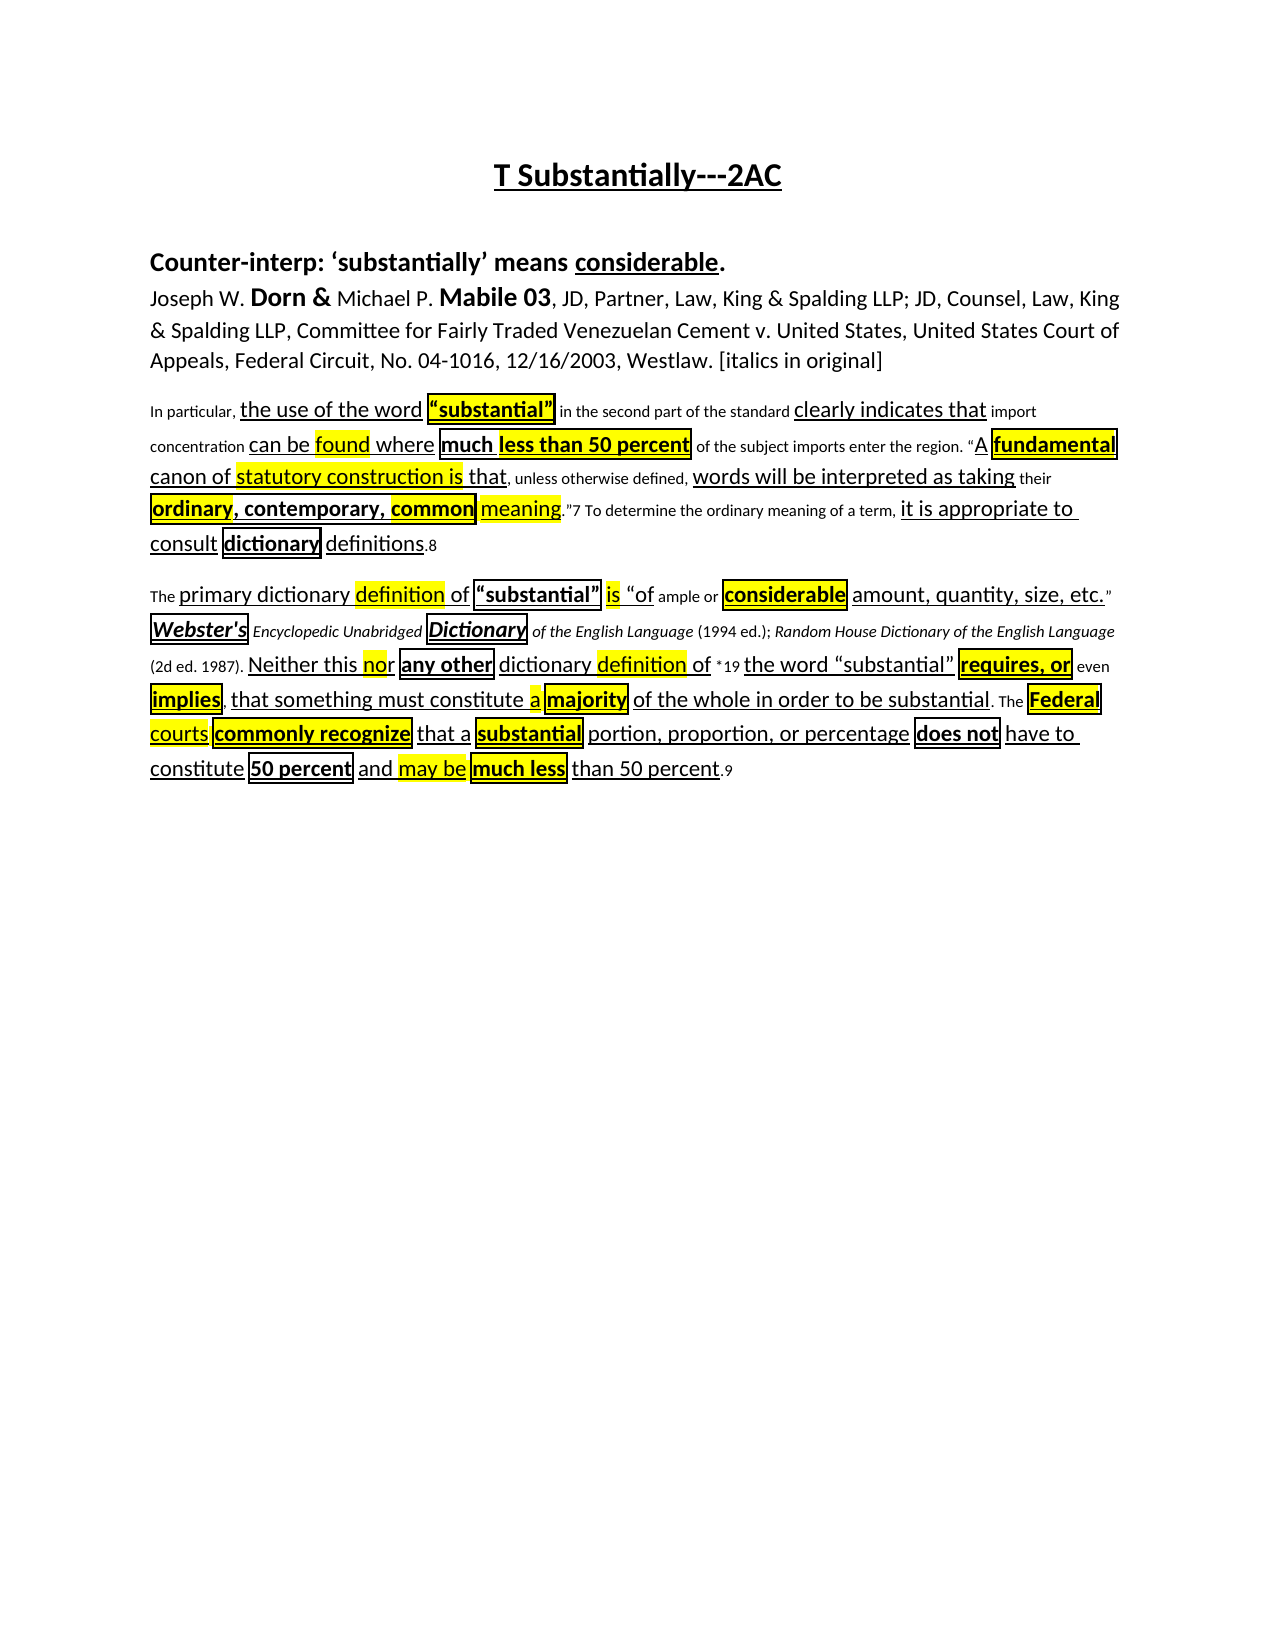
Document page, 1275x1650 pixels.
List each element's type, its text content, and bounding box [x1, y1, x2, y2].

subtitle Counter-interp: ‘substantially’ means considerable. [150, 245, 1125, 278]
subtitle T Substantially---2AC [150, 154, 1125, 195]
text Joseph W. Dorn & Michael P. Mabile 03, JD, Partner, Law, King & Spalding LLP; JD, Counsel, Law, King & Spalding LLP, Committee for Fairly Traded Venezuelan Cement v. United States, United States Court of Appeals, Federal Circuit, No. 04-1016, 12/16/2003, Westlaw. [italics in original] [150, 281, 1125, 374]
text In particular, the use of the word “substantial” in the second part of the standard clearly indicates that import concentration can be found where much less than 50 percent of the subject imports enter the region. “A fundamental canon of statutory construction is that, unless otherwise defined, words will be interpreted as taking their ordinary, contemporary, common meaning.”7 To determine the ordinary meaning of a term, it is appropriate to consult dictionary definitions.8 [150, 393, 1125, 559]
text The primary dictionary definition of “substantial” is “of ample or considerable amount, quantity, size, etc.” Webster's Encyclopedic Unabridged Dictionary of the English Language (1994 ed.); Random House Dictionary of the English Language (2d ed. 1987). Neither this nor any other dictionary definition of *19 the word “substantial” requires, or even implies, that something must constitute a majority of the whole in order to be substantial. The Federal courts commonly recognize that a substantial portion, proportion, or percentage does not have to constitute 50 percent and may be much less than 50 percent.9 [150, 578, 1125, 784]
